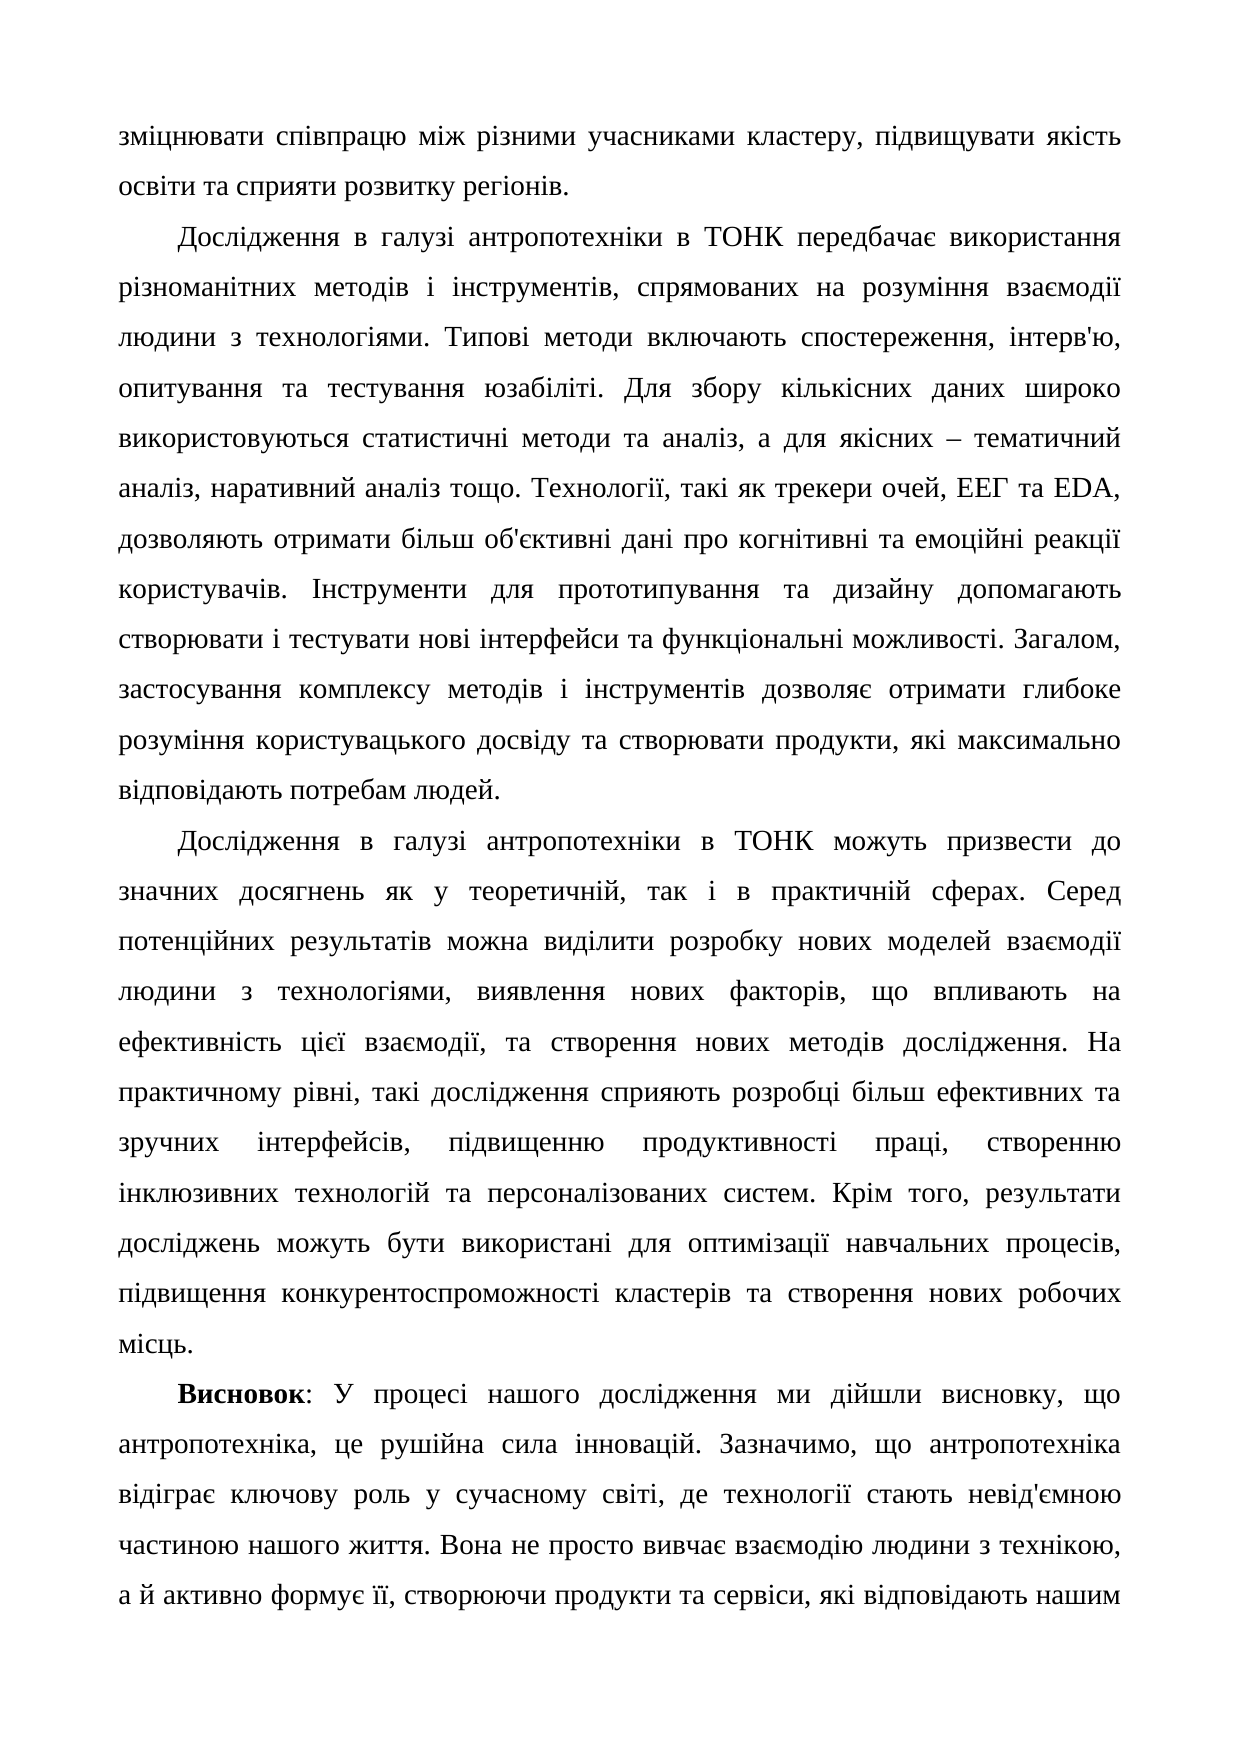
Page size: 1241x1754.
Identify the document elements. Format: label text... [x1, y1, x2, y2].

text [118, 1376, 1122, 1611]
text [118, 118, 1122, 202]
text Дослідження в галузі антропотехніки в ТОНК передбачає використання різноманітних методів і інструментів, спрямованих на розуміння взаємодії людини з технологіями. Типові методи включають спостереження, інтерв'ю, опитування та тестування юзабіліті. Для збору кількісних даних широко використовуються статистичні методи та аналіз, а для якісних – тематичний аналіз, наративний аналіз тощо. Технології, такі як трекери очей, ЕЕГ та EDA, дозволяють отримати більш об'єктивні дані про когнітивні та емоційні реакції користувачів. Інструменти для прототипування та дизайну допомагають створювати і тестувати нові інтерфейси та функціональні можливості. Загалом, застосування комплексу методів і інструментів дозволяє отримати глибоке розуміння користувацького досвіду та створювати продукти, які максимально відповідають потребам людей. [118, 219, 1122, 806]
text Дослідження в галузі антропотехніки в ТОНК можуть призвести до значних досягнень як у теоретичній, так і в практичній сферах. Серед потенційних результатів можна виділити розробку нових моделей взаємодії людини з технологіями, виявлення нових факторів, що впливають на ефективність цієї взаємодії, та створення нових методів дослідження. На практичному рівні, такі дослідження сприяють розробці більш ефективних та зручних інтерфейсів, підвищенню продуктивності праці, створенню інклюзивних технологій та персоналізованих систем. Крім того, результати досліджень можуть бути використані для оптимізації навчальних процесів, підвищення конкурентоспроможності кластерів та створення нових робочих місць. [118, 823, 1122, 1359]
